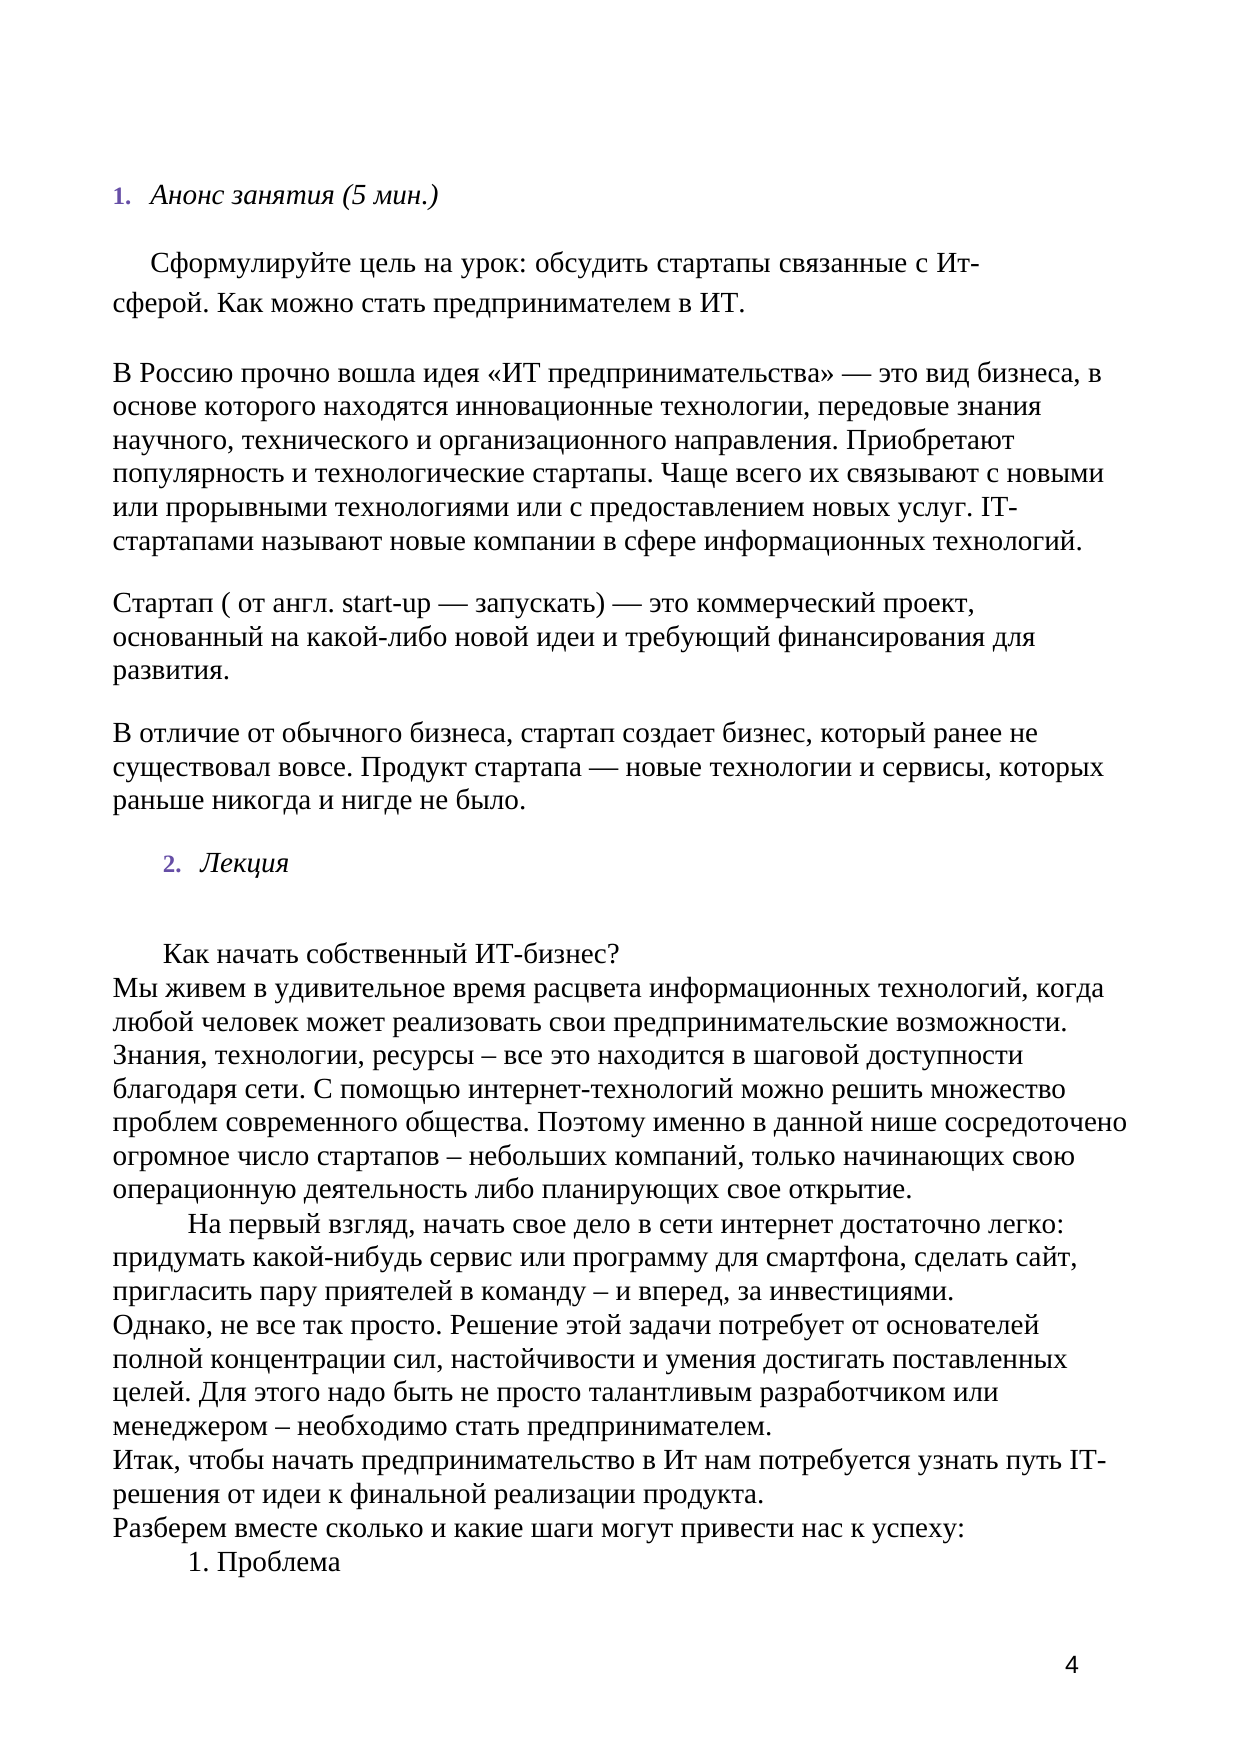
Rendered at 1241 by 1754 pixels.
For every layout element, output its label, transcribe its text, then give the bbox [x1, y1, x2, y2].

text На первый взгляд, начать свое дело в сети интернет достаточно легко: придумать какой-нибудь сервис или программу для смартфона, сделать сайт, пригласить пару приятелей в команду – и вперед, за инвестициями. [112, 1206, 1128, 1306]
text Стартап ( от англ. start-up — запускать) — это коммерческий проект, основанный на какой-либо новой идеи и требующий финансирования для развития. [112, 585, 1128, 686]
text Итак, чтобы начать предпринимательство в Ит нам потребуется узнать путь IT-решения от идеи к финальной реализации продукта. [112, 1442, 1128, 1509]
text В Россию прочно вошла идея «ИТ предпринимательства» — это вид бизнеса, в основе которого находятся инновационные технологии, передовые знания научного, технического и организационного направления. Приобретают популярность и технологические стартапы. Чаще всего их связывают с новыми или прорывными технологиями или с предоставлением новых услуг. IT-стартапами называют новые компании в сфере информационных технологий. [112, 355, 1128, 556]
subtitle Анонс занятия (5 мин.) [112, 177, 1128, 211]
subtitle Лекция [163, 845, 966, 878]
text Мы живем в удивительное время расцвета информационных технологий, когда любой человек может реализовать свои предпринимательские возможности. Знания, технологии, ресурсы – все это находится в шаговой доступности благодаря сети. С помощью интернет-технологий можно решить множество проблем современного общества. Поэтому именно в данной нише сосредоточено огромное число стартапов – небольших компаний, только начинающих свою операционную деятельность либо планирующих свое открытие. [112, 970, 1128, 1205]
text В отличие от обычного бизнеса, стартап создает бизнес, который ранее не существовал вовсе. Продукт стартапа — новые технологии и сервисы, которых раньше никогда и нигде не было. [112, 715, 1128, 816]
text Как начать собственный ИТ-бизнес? [112, 936, 1128, 969]
text Разберем вместе сколько и какие шаги могут привести нас к успеху: [112, 1510, 1128, 1544]
text Сформулируйте цель на урок: обсудить стартапы связанные с Ит-сферой. Как можно стать предпринимателем в ИТ. [112, 245, 981, 319]
text Однако, не все так просто. Решение этой задачи потребует от основателей полной концентрации сил, настойчивости и умения достигать поставленных целей. Для этого надо быть не просто талантливым разработчиком или менеджером – необходимо стать предпринимателем. [112, 1307, 1128, 1441]
text 1. Проблема [112, 1544, 1128, 1578]
